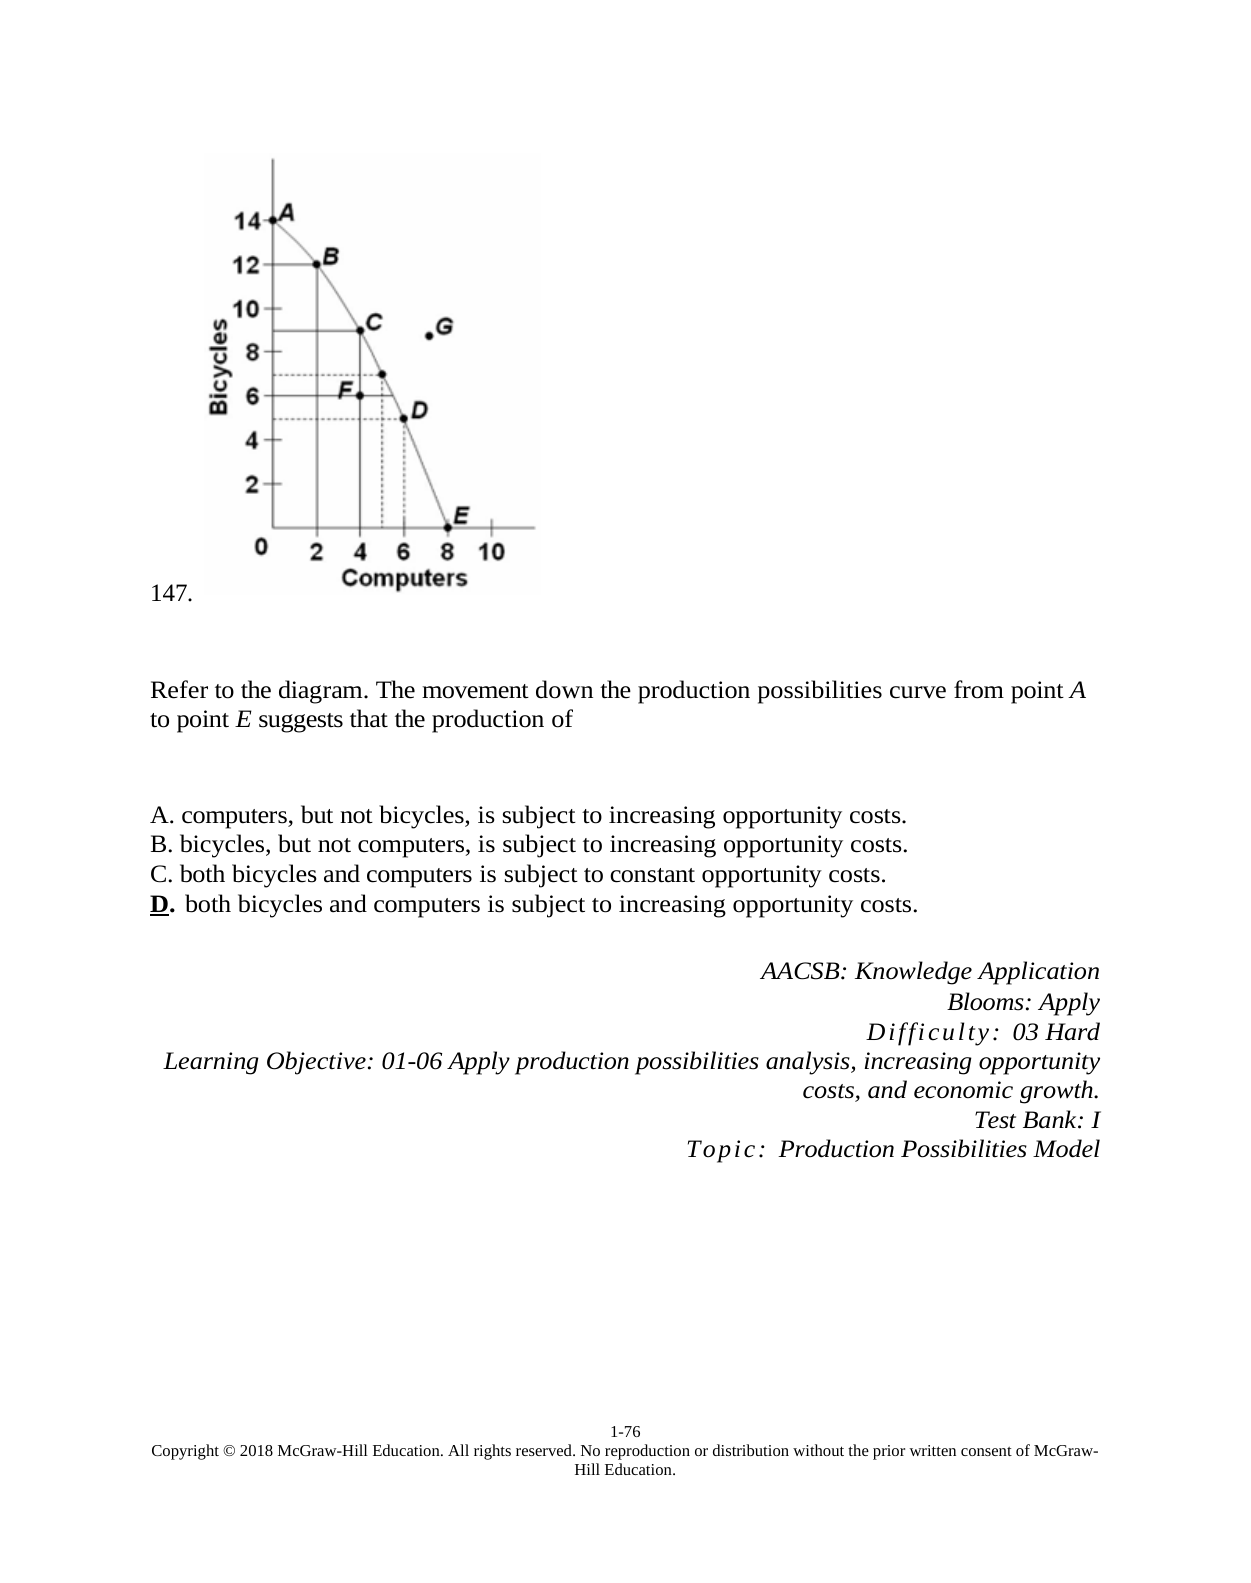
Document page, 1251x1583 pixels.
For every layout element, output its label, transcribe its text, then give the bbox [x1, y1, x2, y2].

text Topic: Production Possibilities Model [150, 1134, 1100, 1163]
text Difficulty: 03 Hard [150, 1017, 1100, 1046]
text A. computers, but not bicycles, is subject to increasing opportunity costs. [150, 800, 1100, 829]
text D. both bicycles and computers is subject to increasing opportunity costs. [150, 889, 1100, 918]
text C. both bicycles and computers is subject to constant opportunity costs. [150, 859, 1100, 888]
text Refer to the diagram. The movement down the production possibilities curve from point A to point E suggests that the production of [150, 676, 1100, 733]
text Learning Objective: 01-06 Apply production possibilities analysis, increasing opportunity costs, and economic growth. [150, 1046, 1100, 1103]
text AACSB: Knowledge Application [150, 956, 1100, 985]
picture [200, 149, 547, 602]
text Test Bank: I [150, 1105, 1100, 1134]
text B. bicycles, but not computers, is subject to increasing opportunity costs. [150, 829, 1100, 858]
text Blooms: Apply [150, 987, 1100, 1015]
